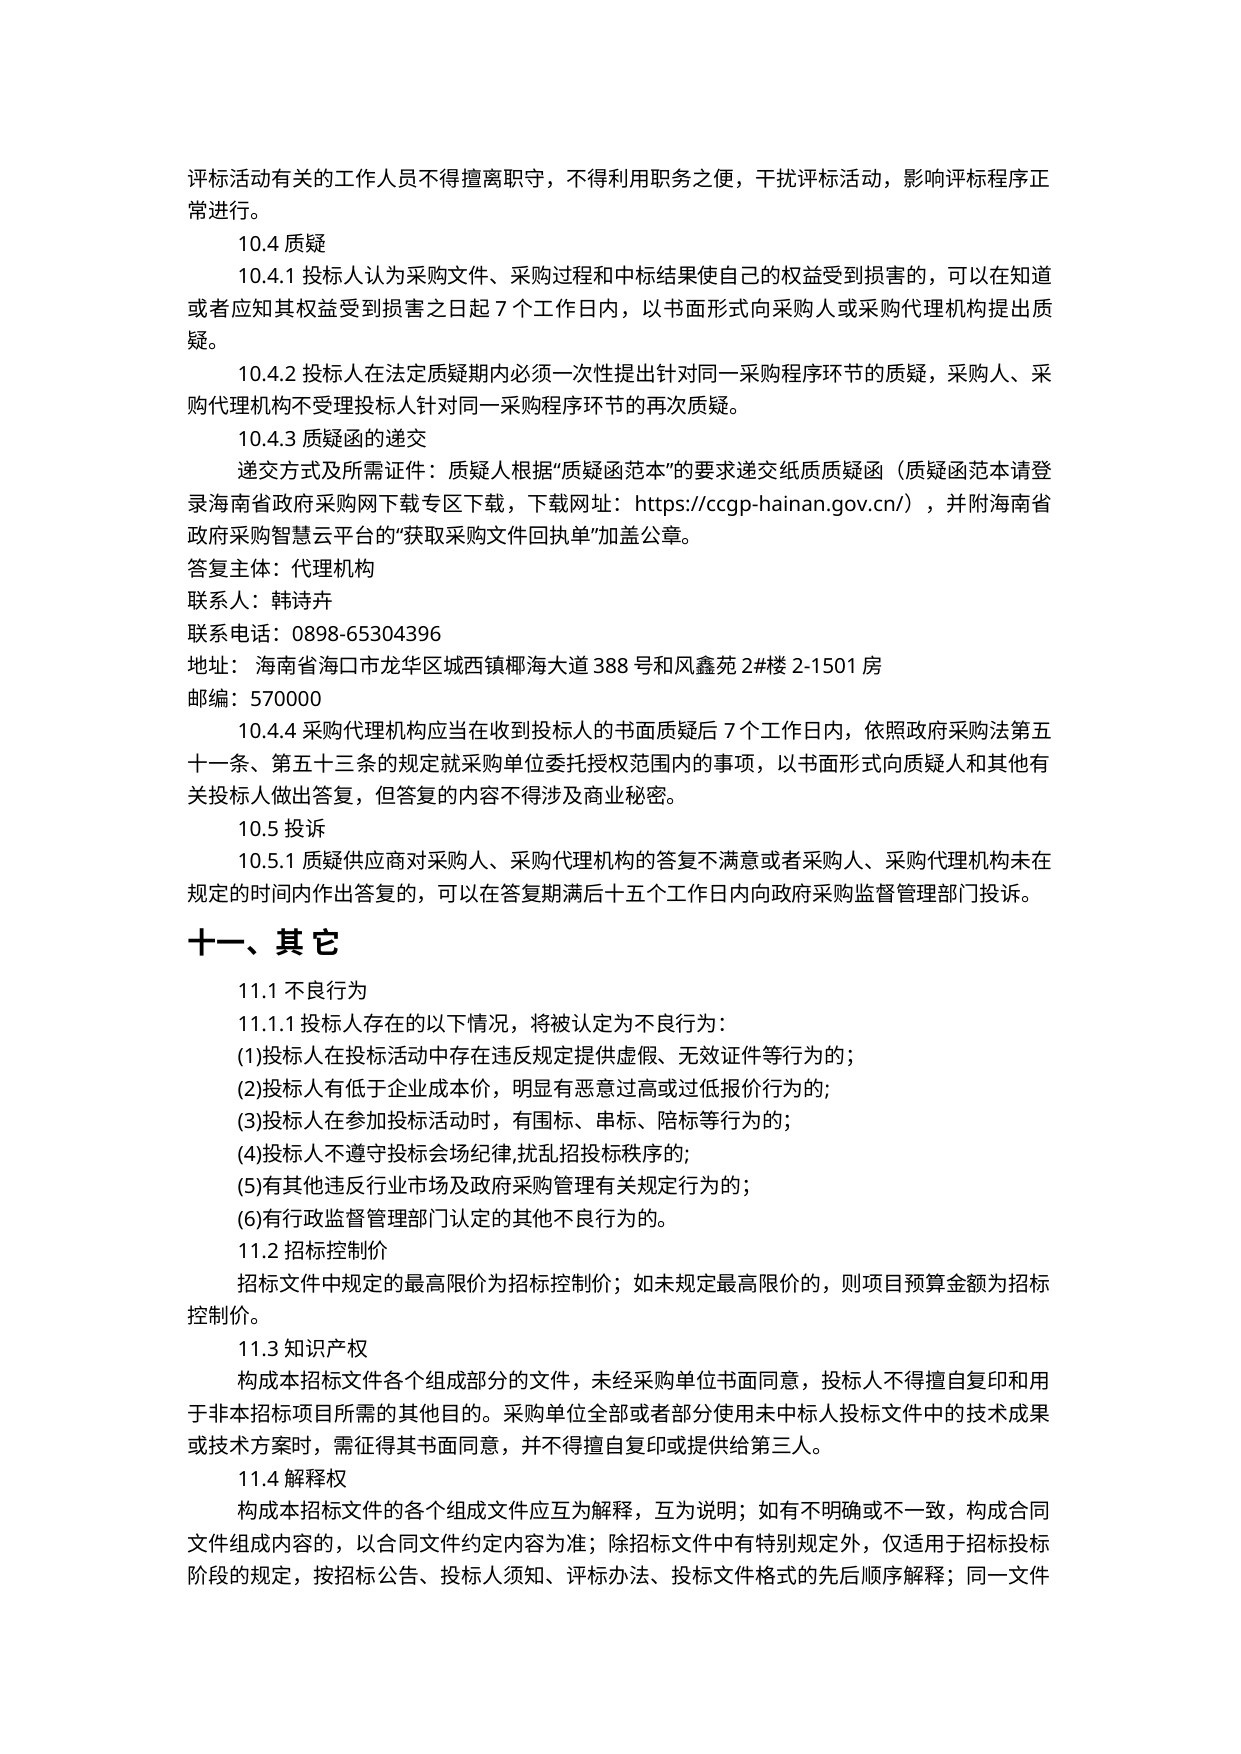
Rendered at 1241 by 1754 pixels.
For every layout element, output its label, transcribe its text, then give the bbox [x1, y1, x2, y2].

text (3)投标人在参加投标活动时，有围标、串标、陪标等行为的； [187, 1104, 1053, 1137]
text 联系人：韩诗卉 [187, 584, 1053, 617]
text 答复主体：代理机构 [187, 552, 1053, 584]
text 招标文件中规定的最高限价为招标控制价；如未规定最高限价的，则项目预算金额为招标控制价。 [187, 1267, 1053, 1332]
text 十一、其 它 [187, 909, 1053, 974]
text (4)投标人不遵守投标会场纪律,扰乱招投标秩序的; [187, 1137, 1053, 1169]
text 10.4.2 投标人在法定质疑期内必须一次性提出针对同一采购程序环节的质疑，采购人、采购代理机构不受理投标人针对同一采购程序环节的再次质疑。 [187, 357, 1053, 422]
text 11.1.1投标人存在的以下情况，将被认定为不良行为： [187, 1007, 1053, 1039]
text (2)投标人有低于企业成本价，明显有恶意过高或过低报价行为的; [187, 1072, 1053, 1104]
text (6)有行政监督管理部门认定的其他不良行为的。 [187, 1202, 1053, 1234]
text 邮编：570000 [187, 682, 1053, 714]
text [187, 162, 1053, 227]
text 10.4.1 投标人认为采购文件、采购过程和中标结果使自己的权益受到损害的，可以在知道或者应知其权益受到损害之日起7个工作日内，以书面形式向采购人或采购代理机构提出质疑。 [187, 259, 1053, 357]
text 11.4 解释权 [187, 1462, 1053, 1494]
text 10.5 投诉 [187, 812, 1053, 844]
text 地址： 海南省海口市龙华区城西镇椰海大道388号和风鑫苑2#楼2-1501房 [187, 649, 1053, 682]
text 10.4 质疑 [187, 227, 1053, 259]
text (5)有其他违反行业市场及政府采购管理有关规定行为的； [187, 1169, 1053, 1202]
text 11.2 招标控制价 [187, 1234, 1053, 1267]
text 10.5.1 质疑供应商对采购人、采购代理机构的答复不满意或者采购人、采购代理机构未在规定的时间内作出答复的，可以在答复期满后十五个工作日内向政府采购监督管理部门投诉。 [187, 844, 1053, 909]
text 11.3 知识产权 [187, 1332, 1053, 1364]
text 联系电话：0898-65304396 [187, 617, 1053, 649]
text 10.4.4 采购代理机构应当在收到投标人的书面质疑后7个工作日内，依照政府采购法第五十一条、第五十三条的规定就采购单位委托授权范围内的事项，以书面形式向质疑人和其他有关投标人做出答复，但答复的内容不得涉及商业秘密。 [187, 714, 1053, 812]
text 10.4.3 质疑函的递交 [187, 422, 1053, 454]
text 构成本招标文件各个组成部分的文件，未经采购单位书面同意，投标人不得擅自复印和用于非本招标项目所需的其他目的。采购单位全部或者部分使用未中标人投标文件中的技术成果或技术方案时，需征得其书面同意，并不得擅自复印或提供给第三人。 [187, 1364, 1053, 1462]
text 递交方式及所需证件：质疑人根据“质疑函范本”的要求递交纸质质疑函（质疑函范本请登录海南省政府采购网下载专区下载，下载网址：https://ccgp-hainan.gov.cn/），并附海南省政府采购智慧云平台的“获取采购文件回执单”加盖公章。 [187, 454, 1053, 552]
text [187, 1494, 1053, 1592]
text (1)投标人在投标活动中存在违反规定提供虚假、无效证件等行为的； [187, 1039, 1053, 1072]
text 11.1 不良行为 [187, 974, 1053, 1007]
